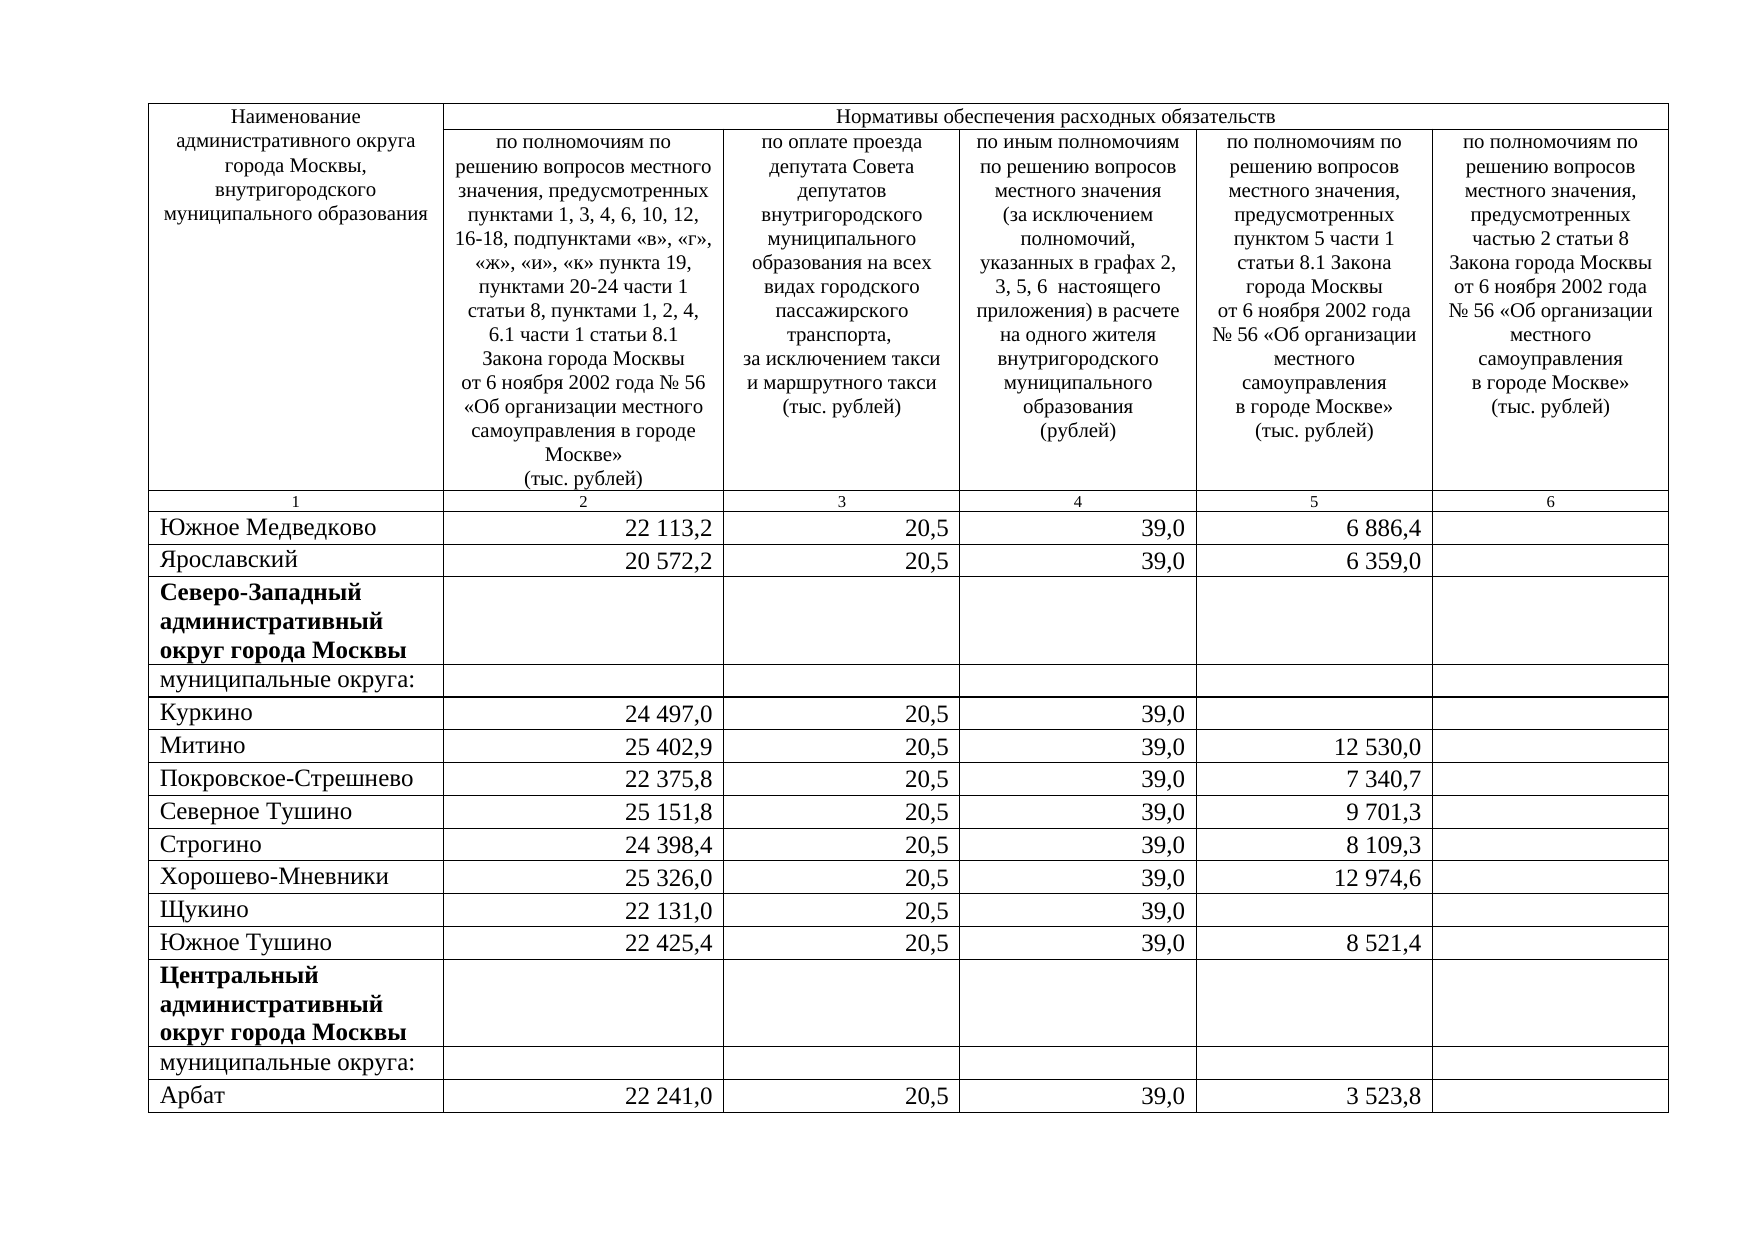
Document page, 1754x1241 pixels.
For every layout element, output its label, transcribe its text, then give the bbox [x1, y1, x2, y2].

table_cell [1433, 927, 1668, 959]
table_cell [1433, 1080, 1668, 1112]
table_cell Митино [149, 730, 443, 762]
table_cell [1197, 698, 1432, 729]
table_cell 20,5 [724, 796, 959, 828]
table_cell 2 [444, 491, 723, 511]
table_cell 22 113,2 [444, 512, 723, 543]
table_cell 39,0 [960, 796, 1196, 828]
table_cell [724, 577, 959, 663]
table_cell 20,5 [724, 512, 959, 543]
table_cell 25 151,8 [444, 796, 723, 828]
table_cell 39,0 [960, 763, 1196, 795]
table_cell 39,0 [960, 927, 1196, 959]
table_cell 5 [1197, 491, 1432, 511]
table_cell [724, 960, 959, 1046]
table_cell 12 974,6 [1197, 861, 1432, 893]
table_cell по полномочиям по решению вопросов местного значения, предусмотренных пунктами 1, 3, 4, 6, 10, 12, 16-18, подпунктами «в», «г», «ж», «и», «к» пункта 19, пунктами 20-24 части 1 статьи 8, пунктами 1, 2, 4, 6.1 части 1 статьи 8.1 Закона города Москвы от 6 ноября 2002 года № 56 «Об организации местного самоуправления в городе Москве» (тыс. рублей) [444, 130, 723, 490]
table_cell 6 886,4 [1197, 512, 1432, 543]
table_cell по оплате проезда депутата Совета депутатов внутригородского муниципального образования на всех видах городского пассажирского транспорта, за исключением такси и маршрутного такси (тыс. рублей) [724, 130, 959, 490]
table_cell [1433, 894, 1668, 926]
table_cell 24 497,0 [444, 698, 723, 729]
table_cell [1433, 665, 1668, 696]
table_cell [444, 665, 723, 696]
table_cell по иным полномочиям по решению вопросов местного значения (за исключением полномочий, указанных в графах 2, 3, 5, 6 настоящего приложения) в расчете на одного жителя внутригородского муниципального образования (рублей) [960, 130, 1196, 490]
table_cell [1433, 730, 1668, 762]
table_cell 39,0 [960, 829, 1196, 860]
table_cell [1197, 577, 1432, 663]
table_cell 3 523,8 [1197, 1080, 1432, 1112]
table_cell [444, 1047, 723, 1079]
table_cell 20,5 [724, 730, 959, 762]
table_cell 39,0 [960, 545, 1196, 576]
table_cell 24 398,4 [444, 829, 723, 860]
table_cell 20 572,2 [444, 545, 723, 576]
table_cell 20,5 [724, 894, 959, 926]
table_cell [1433, 829, 1668, 860]
table_cell 4 [960, 491, 1196, 511]
table_cell Ярославский [149, 545, 443, 576]
table_cell 20,5 [724, 829, 959, 860]
table_cell [1433, 545, 1668, 576]
table_cell 20,5 [724, 1080, 959, 1112]
table_cell Куркино [149, 698, 443, 729]
table_cell [1433, 861, 1668, 893]
table_cell Арбат [149, 1080, 443, 1112]
table_cell [1197, 665, 1432, 696]
table_cell 20,5 [724, 698, 959, 729]
table_cell [960, 665, 1196, 696]
table_cell 39,0 [960, 861, 1196, 893]
table_cell [1197, 1047, 1432, 1079]
table_cell по полномочиям по решению вопросов местного значения, предусмотренных пунктом 5 части 1 статьи 8.1 Закона города Москвы от 6 ноября 2002 года № 56 «Об организации местного самоуправления в городе Москве» (тыс. рублей) [1197, 130, 1432, 490]
table_cell Покровское-Стрешнево [149, 763, 443, 795]
table_cell 20,5 [724, 545, 959, 576]
table_cell 22 375,8 [444, 763, 723, 795]
table_cell 22 241,0 [444, 1080, 723, 1112]
table_cell [1433, 512, 1668, 543]
table_cell Северное Тушино [149, 796, 443, 828]
table_cell Южное Медведково [149, 512, 443, 543]
table_cell по полномочиям по решению вопросов местного значения, предусмотренных частью 2 статьи 8 Закона города Москвы от 6 ноября 2002 года № 56 «Об организации местного самоуправления в городе Москве» (тыс. рублей) [1433, 130, 1668, 490]
table_cell Южное Тушино [149, 927, 443, 959]
table_cell Строгино [149, 829, 443, 860]
table_header Наименование административного округа города Москвы, внутригородского муниципального образования [149, 104, 443, 490]
table_cell 22 131,0 [444, 894, 723, 926]
table_cell 39,0 [960, 1080, 1196, 1112]
table_cell 25 326,0 [444, 861, 723, 893]
table_cell 20,5 [724, 927, 959, 959]
table_cell муниципальные округа: [149, 665, 443, 696]
table_cell [1433, 1047, 1668, 1079]
table_cell 39,0 [960, 698, 1196, 729]
table_cell Центральный административный округ города Москвы [149, 960, 443, 1046]
table_header Нормативы обеспечения расходных обязательств [444, 104, 1668, 128]
table_cell [960, 960, 1196, 1046]
table_cell 39,0 [960, 512, 1196, 543]
table_cell 22 425,4 [444, 927, 723, 959]
table_cell [444, 960, 723, 1046]
table_cell [724, 665, 959, 696]
table_cell 6 [1433, 491, 1668, 511]
table_cell 8 109,3 [1197, 829, 1432, 860]
table_cell 25 402,9 [444, 730, 723, 762]
table_cell 20,5 [724, 861, 959, 893]
table_cell [444, 577, 723, 663]
table_cell муниципальные округа: [149, 1047, 443, 1079]
table_cell [960, 1047, 1196, 1079]
table_cell [1433, 698, 1668, 729]
table_cell 8 521,4 [1197, 927, 1432, 959]
table_cell 39,0 [960, 730, 1196, 762]
table_cell [1433, 796, 1668, 828]
table_cell 6 359,0 [1197, 545, 1432, 576]
table_cell [1433, 960, 1668, 1046]
table_cell 1 [149, 491, 443, 511]
table_cell [1433, 763, 1668, 795]
table_cell 39,0 [960, 894, 1196, 926]
table_cell Щукино [149, 894, 443, 926]
table_cell 7 340,7 [1197, 763, 1432, 795]
table_cell [724, 1047, 959, 1079]
table_cell [1197, 960, 1432, 1046]
table_cell [960, 577, 1196, 663]
table_cell [1197, 894, 1432, 926]
table_cell Хорошево-Мневники [149, 861, 443, 893]
table_cell 20,5 [724, 763, 959, 795]
table_cell 3 [724, 491, 959, 511]
table_cell Северо-Западный административный округ города Москвы [149, 577, 443, 663]
table_cell 12 530,0 [1197, 730, 1432, 762]
table_cell 9 701,3 [1197, 796, 1432, 828]
table_cell [1433, 577, 1668, 663]
